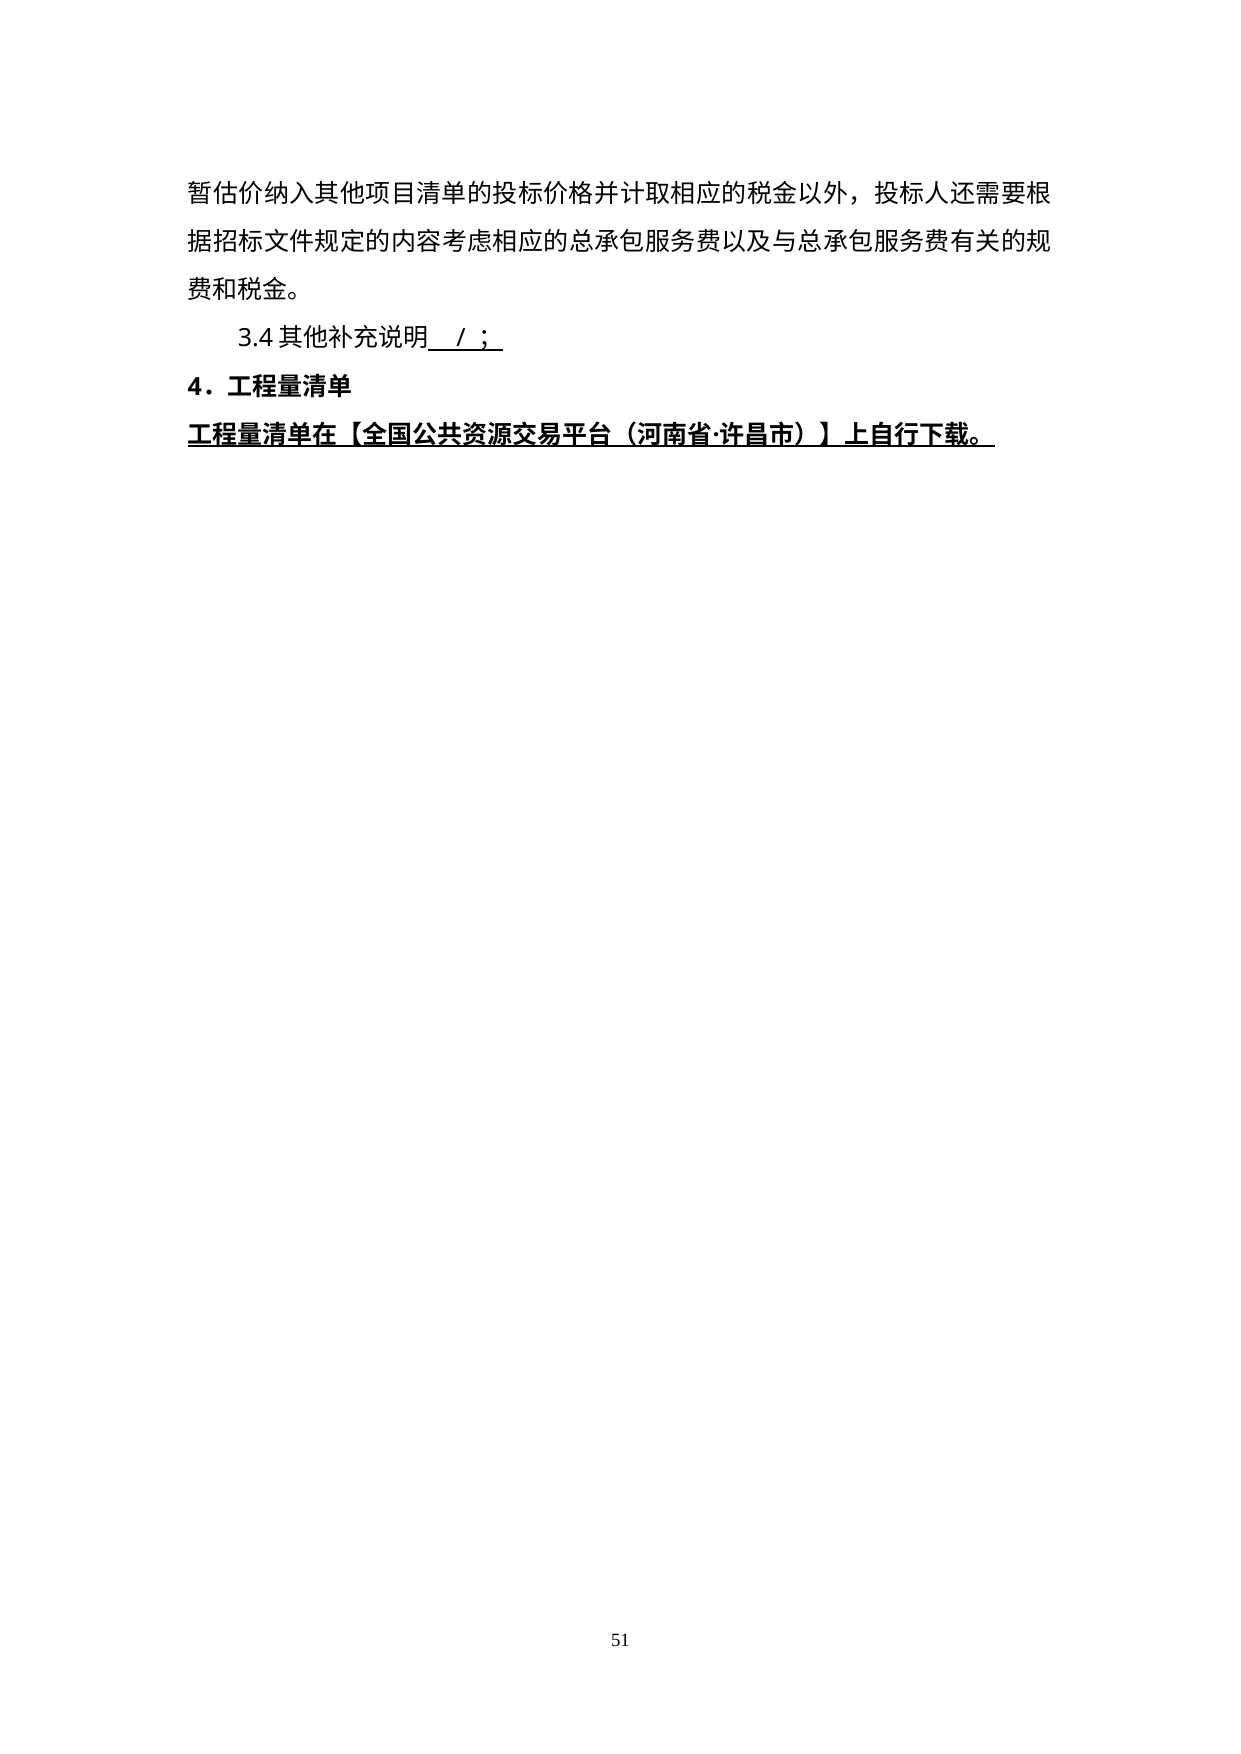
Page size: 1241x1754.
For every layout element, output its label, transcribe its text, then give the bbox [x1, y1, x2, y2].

text 工程量清单在【全国公共资源交易平台（河南省·许昌市）】上自行下载。 [187, 408, 1053, 456]
text 3.4其他补充说明 / ； [188, 312, 1053, 360]
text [188, 168, 1053, 312]
text 4．工程量清单 [187, 360, 1053, 408]
